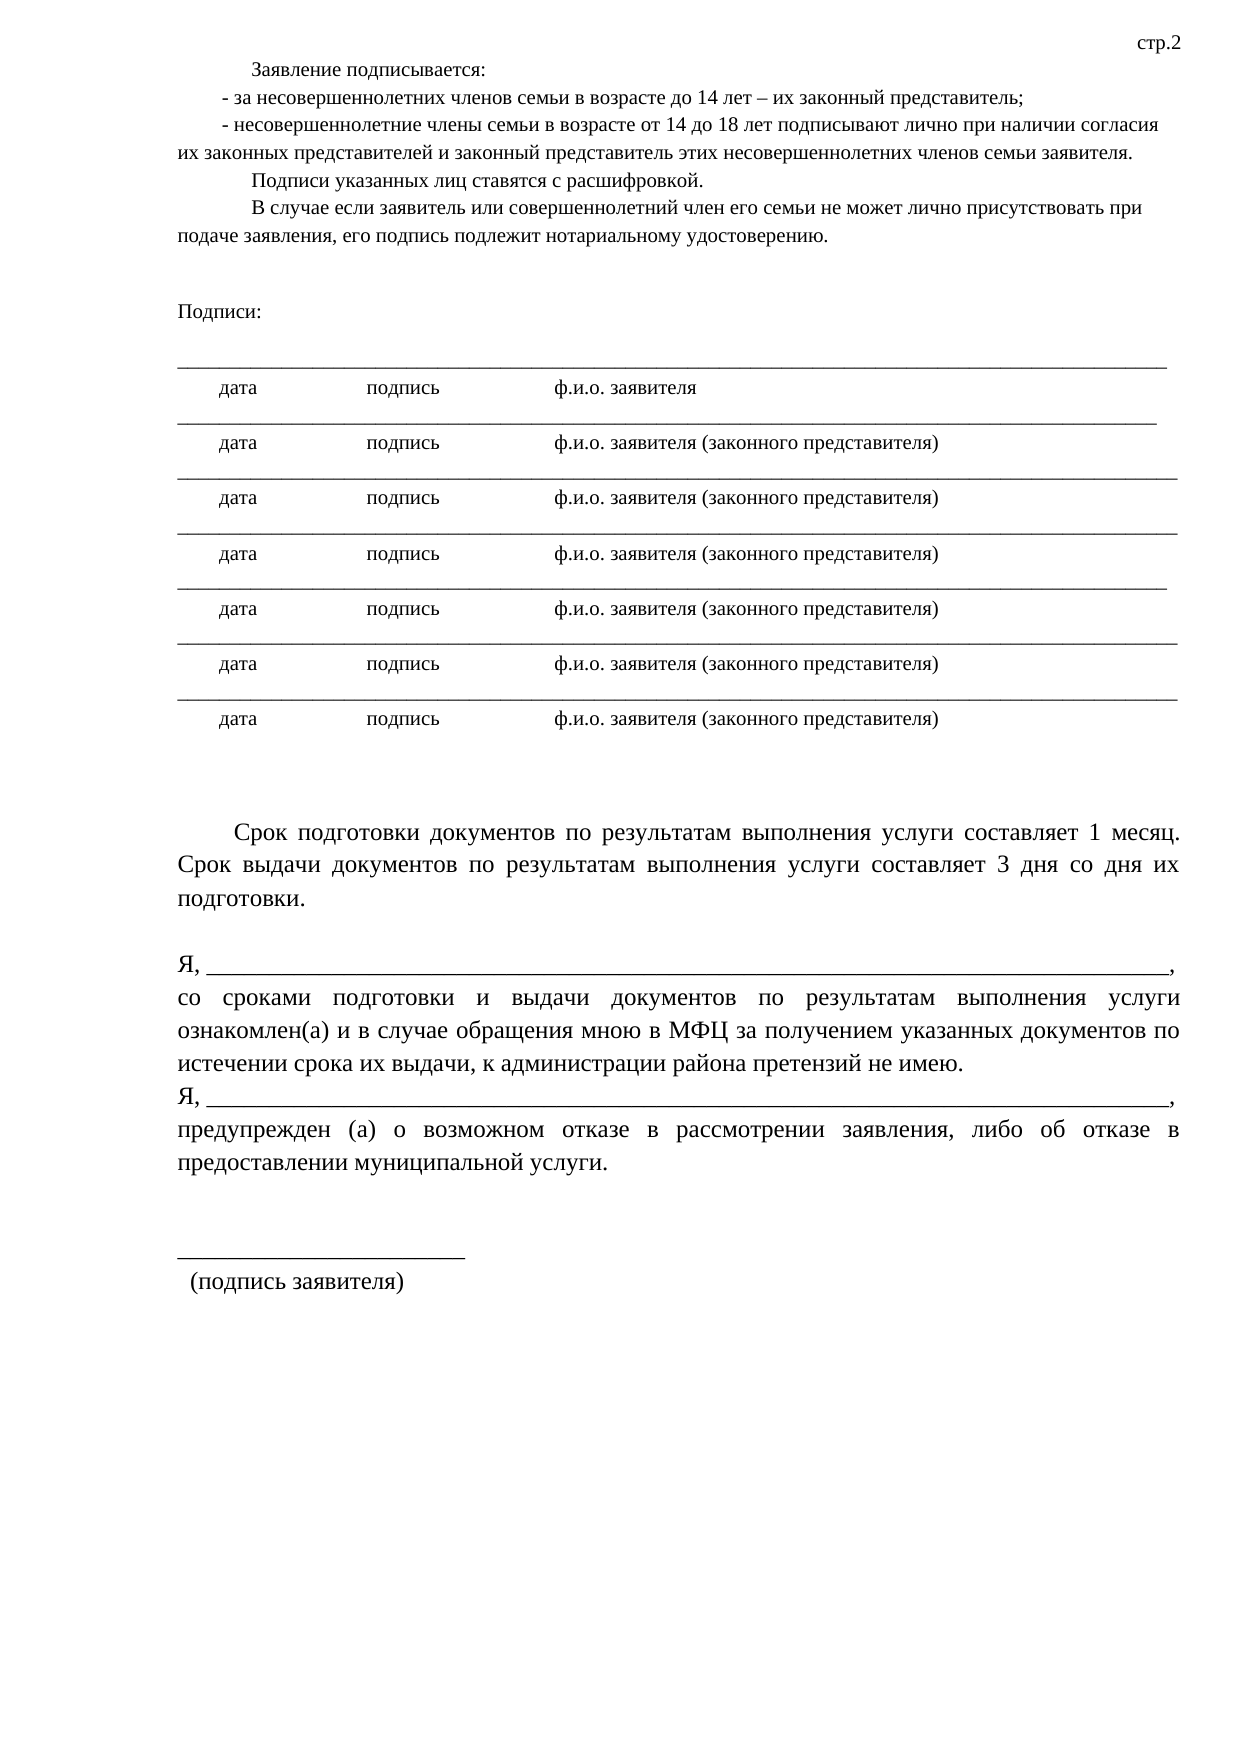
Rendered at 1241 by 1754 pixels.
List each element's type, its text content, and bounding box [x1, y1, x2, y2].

text дата подпись ф.и.о. заявителя (законного представителя) [177, 485, 1181, 509]
text стр.2 [177, 29, 1181, 54]
text Срок подготовки документов по результатам выполнения услуги составляет 1 месяц. Срок выдачи документов по результатам выполнения услуги составляет 3 дня со дня их подготовки. [177, 817, 1181, 911]
text Заявление подписывается: [177, 57, 1181, 81]
text дата подпись ф.и.о. заявителя [177, 375, 1181, 399]
text Подписи: [177, 299, 1181, 323]
text дата подпись ф.и.о. заявителя (законного представителя) [177, 596, 1181, 620]
text ________________________________________________________________________________________________ [177, 513, 1181, 537]
text дата подпись ф.и.о. заявителя (законного представителя) [177, 706, 1181, 730]
text дата подпись ф.и.о. заявителя (законного представителя) [177, 430, 1181, 454]
text дата подпись ф.и.о. заявителя (законного представителя) [177, 541, 1181, 564]
text _______________________________________________________________________________________________ [177, 347, 1181, 371]
text - за несовершеннолетних членов семьи в возрасте до 14 лет – их законный представитель; [177, 85, 1181, 109]
text предупрежден (а) о возможном отказе в рассмотрении заявления, либо об отказе в предоставлении муниципальной услуги. [177, 1114, 1181, 1176]
text ________________________________________________________________________________________________ [177, 623, 1181, 647]
text со сроками подготовки и выдачи документов по результатам выполнения услуги ознакомлен(а) и в случае обращения мною в МФЦ за получением указанных документов по истечении срока их выдачи, к администрации района претензий не имею. [177, 982, 1181, 1076]
text дата подпись ф.и.о. заявителя (законного представителя) [177, 651, 1181, 675]
text _______________________ [177, 1233, 1181, 1262]
text Я, _____________________________________________________________________________, [177, 949, 1181, 977]
text ________________________________________________________________________________________________ [177, 458, 1181, 482]
text ________________________________________________________________________________________________ [177, 678, 1181, 703]
text (подпись заявителя) [177, 1266, 1181, 1294]
text Подписи указанных лиц ставятся с расшифровкой. [177, 168, 1181, 192]
text В случае если заявитель или совершеннолетний член его семьи не может лично присутствовать при подаче заявления, его подпись подлежит нотариальному удостоверению. [177, 195, 1181, 247]
text _______________________________________________________________________________________________ [177, 568, 1181, 592]
text ______________________________________________________________________________________________ [177, 402, 1181, 427]
text Я, _____________________________________________________________________________, [177, 1081, 1181, 1109]
text - несовершеннолетние члены семьи в возрасте от 14 до 18 лет подписывают лично при наличии согласия их законных представителей и законный представитель этих несовершеннолетних членов семьи заявителя. [177, 112, 1181, 164]
